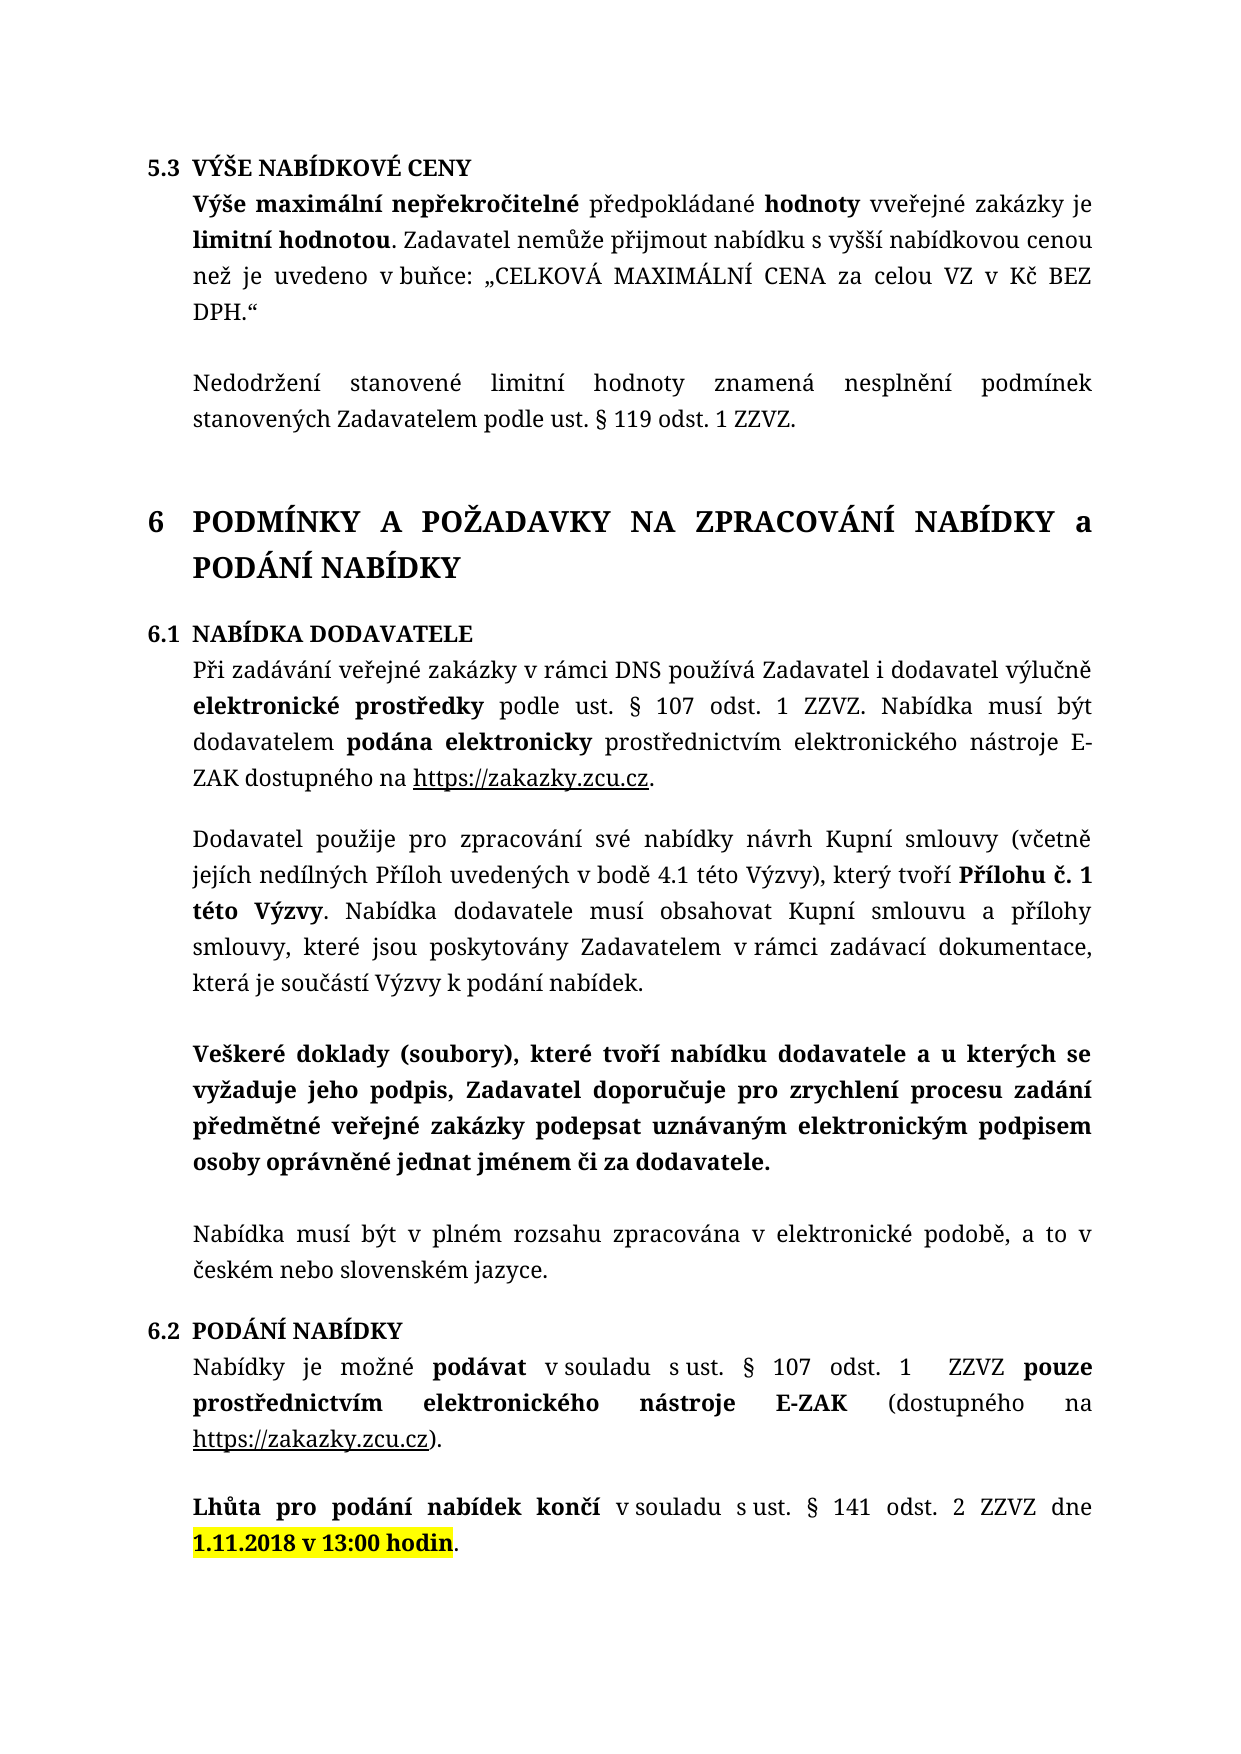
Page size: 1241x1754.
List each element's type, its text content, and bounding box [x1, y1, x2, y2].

subtitle NABÍDKA DODAVATELE [147, 618, 1093, 649]
subtitle PODÁNÍ NABÍDKY [147, 1315, 1093, 1346]
text Dodavatel použije pro zpracování své nabídky návrh Kupní smlouvy (včetně jejích nedílných Příloh uvedených v bodě 4.1 této Výzvy), který tvoří Přílohu č. 1 této Výzvy. Nabídka dodavatele musí obsahovat Kupní smlouvu a přílohy smlouvy, které jsou poskytovány Zadavatelem v rámci zadávací dokumentace, která je součástí Výzvy k podání nabídek. [192, 823, 1093, 998]
subtitle VÝŠE NABÍDKOVÉ CENY [147, 152, 1093, 183]
subtitle PODMÍNKY A POŽADAVKY NA ZPRACOVÁNÍ NABÍDKY a PODÁNÍ NABÍDKY [148, 502, 1093, 587]
text Nabídka musí být v plném rozsahu zpracována v elektronické podobě, a to v českém nebo slovenském jazyce. [193, 1218, 1093, 1285]
text Nabídky je možné podávat v souladu s ust. § 107 odst. 1 ZZVZ pouze prostřednictvím elektronického nástroje E-ZAK (dostupného na https://zakazky.zcu.cz). [193, 1351, 1093, 1454]
text Při zadávání veřejné zakázky v rámci DNS používá Zadavatel i dodavatel výlučně elektronické prostředky podle ust. § 107 odst. 1 ZZVZ. Nabídka musí být dodavatelem podána elektronicky prostřednictvím elektronického nástroje E-ZAK dostupného na https://zakazky.zcu.cz. [193, 654, 1093, 793]
text Veškeré doklady (soubory), které tvoří nabídku dodavatele a u kterých se vyžaduje jeho podpis, Zadavatel doporučuje pro zrychlení procesu zadání předmětné veřejné zakázky podepsat uznávaným elektronickým podpisem osoby oprávněné jednat jménem či za dodavatele. [193, 1038, 1093, 1177]
text Výše maximální nepřekročitelné předpokládané hodnoty vveřejné zakázky je limitní hodnotou. Zadavatel nemůže přijmout nabídku s vyšší nabídkovou cenou než je uvedeno v buňce: „CELKOVÁ MAXIMÁLNÍ CENA za celou VZ v Kč BEZ DPH.“ [193, 188, 1093, 327]
text Lhůta pro podání nabídek končí v souladu s ust. § 141 odst. 2 ZZVZ dne 1.11.2018 v 13:00 hodin. [193, 1491, 1093, 1558]
text Nedodržení stanovené limitní hodnoty znamená nesplnění podmínek stanovených Zadavatelem podle ust. § 119 odst. 1 ZZVZ. [193, 367, 1093, 434]
